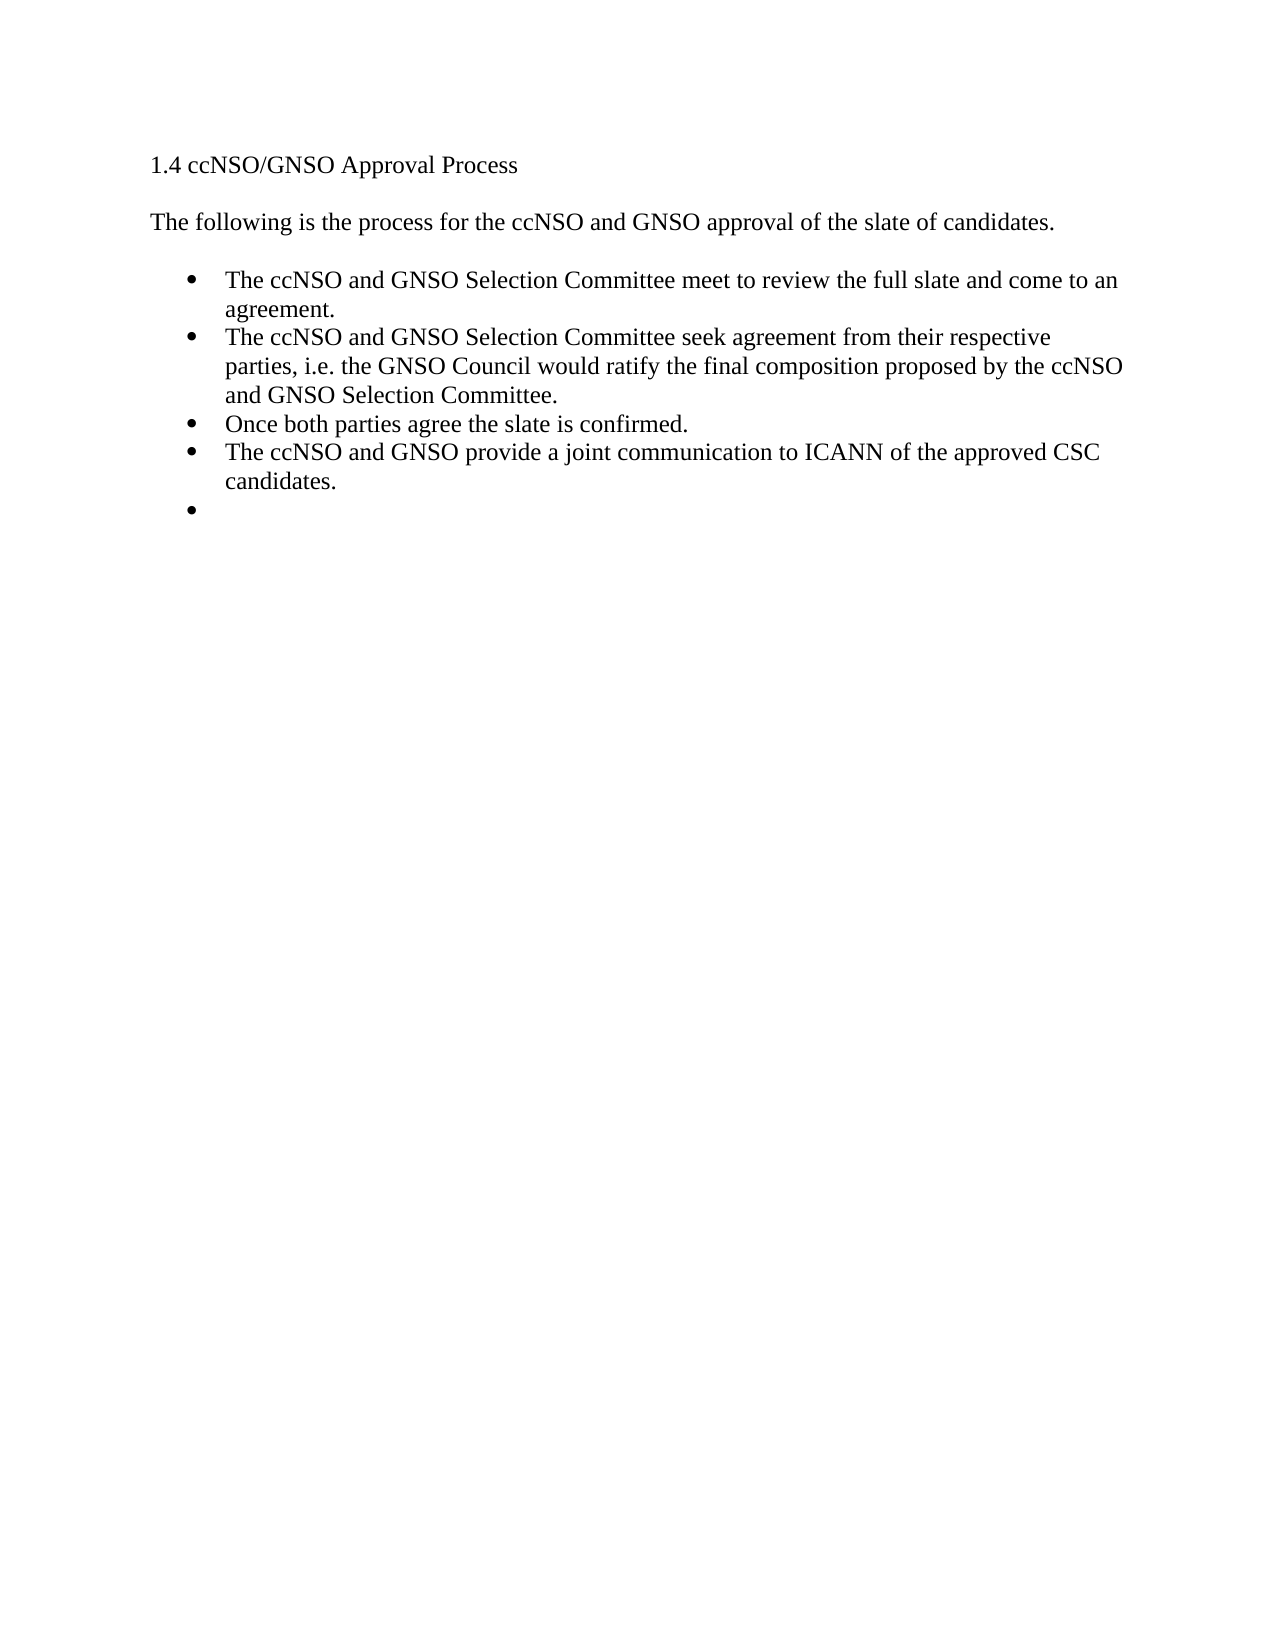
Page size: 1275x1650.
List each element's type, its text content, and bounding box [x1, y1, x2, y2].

list The ccNSO and GNSO Selection Committee seek agreement from their respective parties, i.e. the GNSO Council would ratify the final composition proposed by the ccNSO and GNSO Selection Committee. [187, 322, 1125, 409]
list The ccNSO and GNSO provide a joint communication to ICANN of the approved CSC candidates. [187, 437, 1125, 495]
list Once both parties agree the slate is confirmed. [187, 409, 1125, 437]
list The ccNSO and GNSO Selection Committee meet to review the full slate and come to an agreement. [187, 265, 1125, 322]
text The following is the process for the ccNSO and GNSO approval of the slate of candidates. [150, 207, 1125, 236]
text 1.4 ccNSO/GNSO Approval Process [150, 150, 1125, 179]
